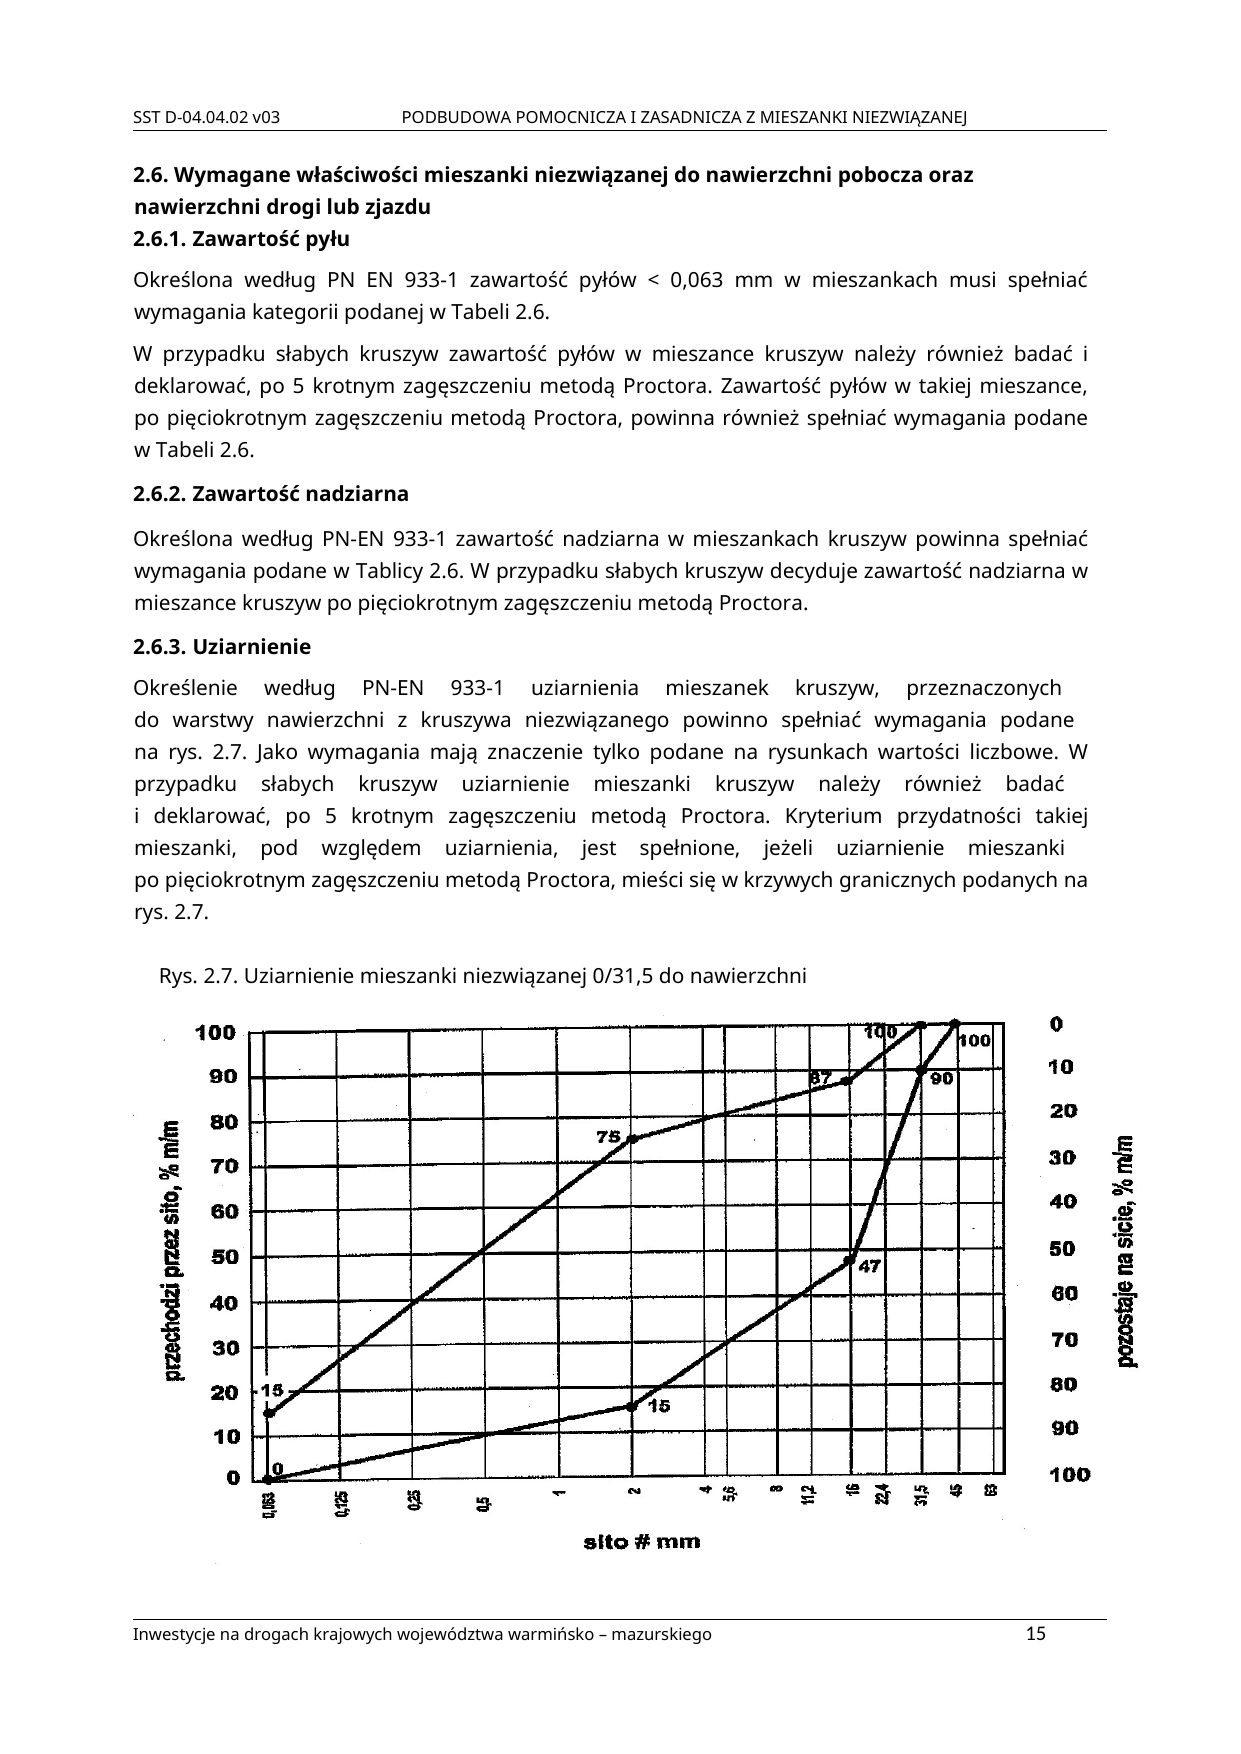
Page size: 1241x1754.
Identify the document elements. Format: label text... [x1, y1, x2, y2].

picture [133, 992, 1155, 1565]
text Określona według PN EN 933-1 zawartość pyłów < 0,063 mm w mieszankach musi spełniać wymagania kategorii podanej w Tabeli 2.6. [133, 265, 1089, 326]
text Określona według PN-EN 933-1 zawartość nadziarna w mieszankach kruszyw powinna spełniać wymagania podane w Tablicy 2.6. W przypadku słabych kruszyw decyduje zawartość nadziarna w mieszance kruszyw po pięciokrotnym zagęszczeniu metodą Proctora. [133, 524, 1089, 616]
subtitle 2.6.3. Uziarnienie [133, 632, 1089, 660]
subtitle 2.6.2. Zawartość nadziarna [133, 479, 1089, 507]
text Rys. 2.7. Uziarnienie mieszanki niezwiązanej 0/31,5 do nawierzchni [159, 961, 1009, 989]
text Określenie według PN-EN 933-1 uziarnienia mieszanek kruszyw, przeznaczonych do warstwy nawierzchni z kruszywa niezwiązanego powinno spełniać wymagania podane na rys. 2.7. Jako wymagania mają znaczenie tylko podane na rysunkach wartości liczbowe. W przypadku słabych kruszyw uziarnienie mieszanki kruszyw należy również badać i deklarować, po 5 krotnym zagęszczeniu metodą Proctora. Kryterium przydatności takiej mieszanki, pod względem uziarnienia, jest spełnione, jeżeli uziarnienie mieszanki po pięciokrotnym zagęszczeniu metodą Proctora, mieści się w krzywych granicznych podanych na rys. 2.7. [133, 673, 1089, 926]
text W przypadku słabych kruszyw zawartość pyłów w mieszance kruszyw należy również badać i deklarować, po 5 krotnym zagęszczeniu metodą Proctora. Zawartość pyłów w takiej mieszance, po pięciokrotnym zagęszczeniu metodą Proctora, powinna również spełniać wymagania podane w Tabeli 2.6. [133, 339, 1089, 463]
subtitle 2.6.1. Zawartość pyłu [133, 224, 1089, 252]
text 2.6. Wymagane właściwości mieszanki niezwiązanej do nawierzchni pobocza oraz nawierzchni drogi lub zjazdu [133, 160, 1089, 220]
